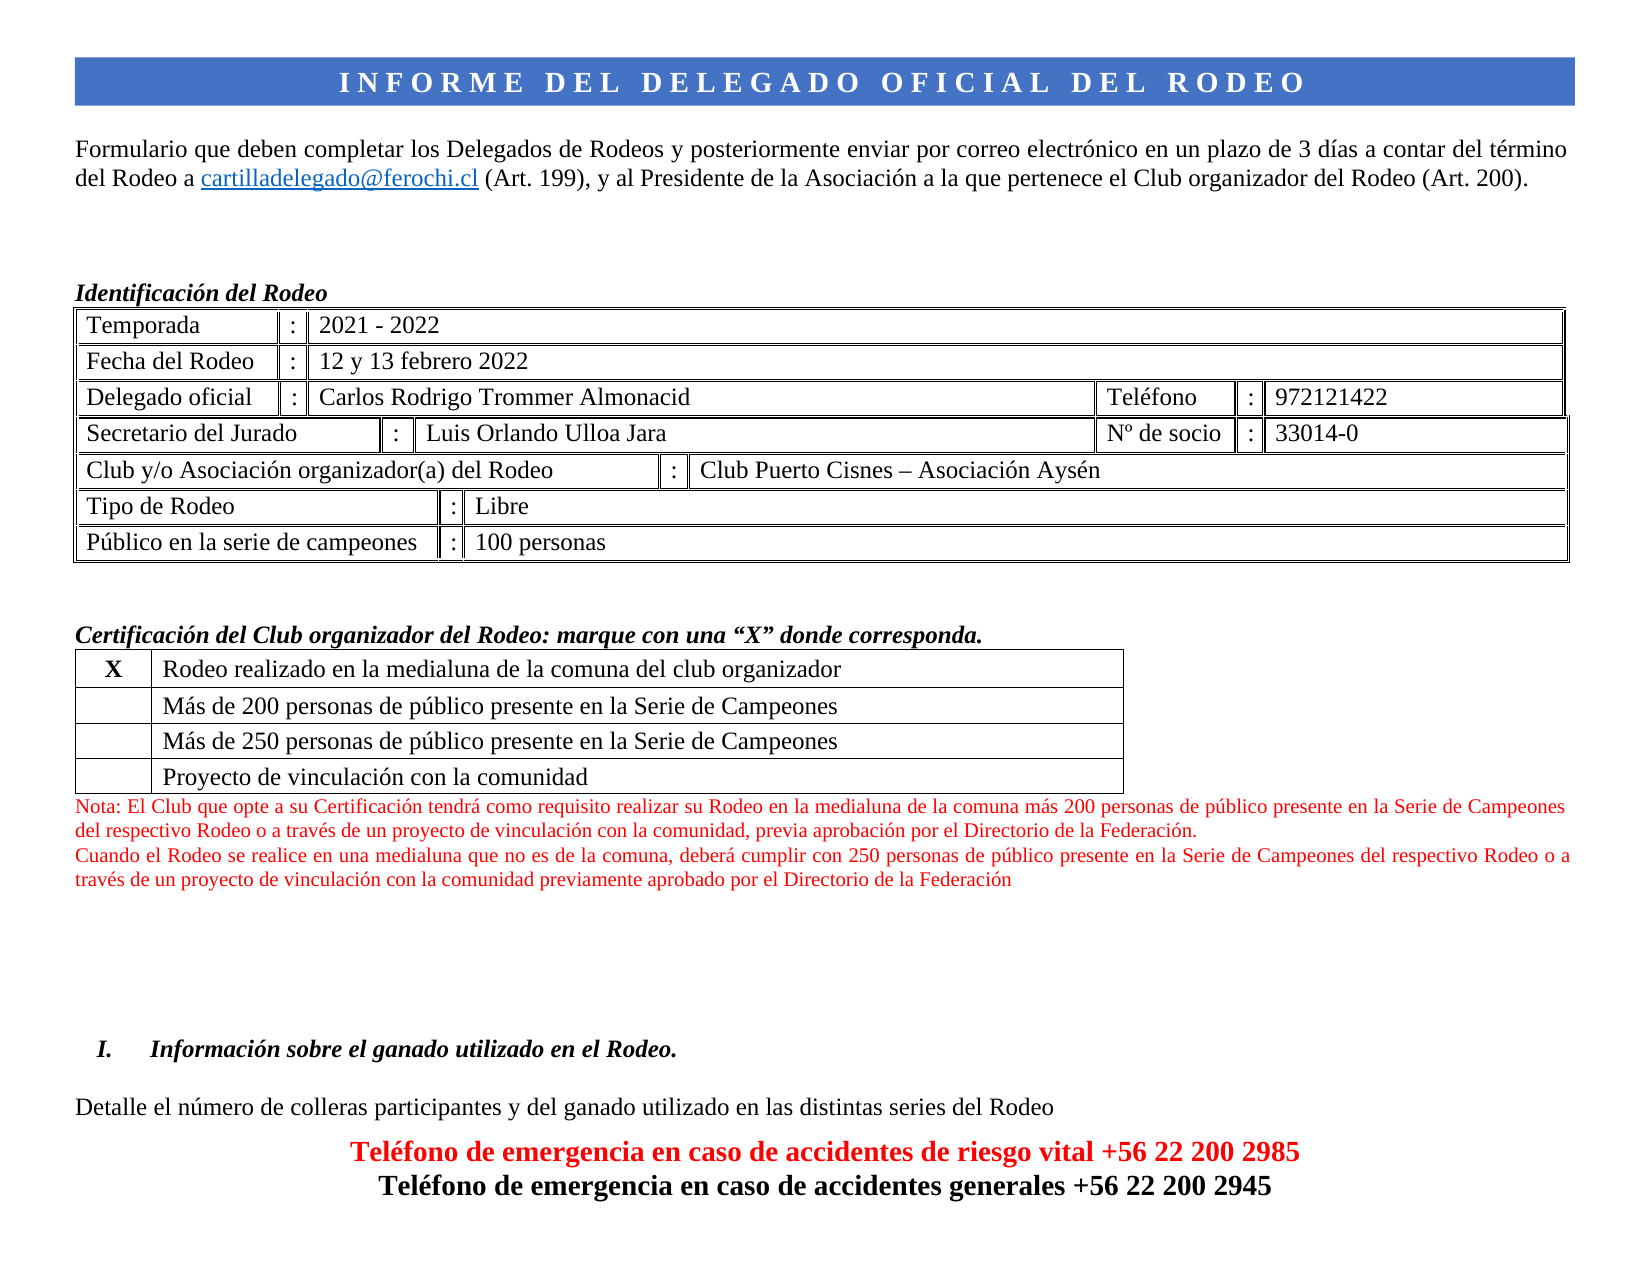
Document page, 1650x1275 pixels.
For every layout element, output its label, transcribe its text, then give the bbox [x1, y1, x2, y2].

table_cell : [1238, 419, 1262, 452]
table_cell [76, 724, 151, 758]
table_cell Secretario del Jurado [75, 415, 381, 452]
table_cell : [439, 527, 463, 560]
text Nota: El Club que opte a su Certificación tendrá como requisito realizar su Rodeo en la medialuna de la comuna más 200 personas de público presente en la Serie de Campeones del respectivo Rodeo o a través de un proyecto de vinculación con la comunidad, previa aprobación por el Directorio de la Federación. [75, 794, 1569, 842]
text Certificación del Club organizador del Rodeo: marque con una “X” donde corresponda. [75, 621, 1575, 649]
table_cell Tipo de Rodeo [77, 488, 437, 524]
table_cell Club Puerto Cisnes – Asociación Aysén [690, 452, 1567, 488]
text Detalle el número de colleras participantes y del ganado utilizado en las distintas series del Rodeo [75, 1092, 1575, 1121]
table_cell Nº de socio [1097, 419, 1234, 452]
table_cell 100 personas [464, 524, 1568, 560]
table_cell [76, 688, 151, 722]
table_cell Fecha del Rodeo [75, 343, 278, 379]
table_cell 972121422 [1266, 382, 1562, 415]
table_cell Proyecto de vinculación con la comunidad [152, 759, 1123, 793]
table_cell Delegado oficial [75, 379, 279, 415]
table_cell : [281, 382, 306, 415]
table_header : [278, 308, 308, 343]
table_header Temporada [77, 310, 278, 343]
table_cell : [1238, 382, 1262, 415]
list Información sobre el ganado utilizado en el Rodeo. [112, 1034, 1575, 1063]
table_cell Carlos Rodrigo Trommer Almonacid [309, 382, 1094, 415]
table_header X [76, 650, 151, 687]
table_cell Luis Orlando Ulloa Jara [416, 419, 1094, 452]
table_cell 12 y 13 febrero 2022 [309, 346, 1562, 379]
table_cell Libre [465, 488, 1567, 524]
table_cell Público en la serie de campeones [75, 524, 439, 560]
table_cell Más de 200 personas de público presente en la Serie de Campeones [152, 688, 1123, 722]
table_cell 33014-0 [1264, 415, 1568, 452]
table_cell [76, 759, 151, 793]
text Cuando el Rodeo se realice en una medialuna que no es de la comuna, deberá cumplir con 250 personas de público presente en la Serie de Campeones del respectivo Rodeo o a través de un proyecto de vinculación con la comunidad previamente aprobado por el Directorio de la Federación [75, 842, 1575, 891]
table_cell : [661, 455, 687, 488]
text Identificación del Rodeo [75, 278, 1575, 307]
table_cell : [383, 419, 413, 452]
text Formulario que deben completar los Delegados de Rodeos y posteriormente enviar por correo electrónico en un plazo de 3 días a contar del término del Rodeo a cartilladelegado@ferochi.cl (Art. 199), y al Presidente de la Asociación a la que pertenece el Club organizador del Rodeo (Art. 200). [75, 134, 1569, 192]
table_header 2021 - 2022 [308, 308, 1564, 343]
table_cell : [280, 346, 306, 379]
table_cell Más de 250 personas de público presente en la Serie de Campeones [152, 724, 1123, 758]
table_cell Club y/o Asociación organizador(a) del Rodeo [77, 452, 658, 488]
table_cell : [441, 491, 462, 524]
table_cell Teléfono [1097, 382, 1234, 415]
table_header Rodeo realizado en la medialuna de la comuna del club organizador [152, 650, 1123, 687]
